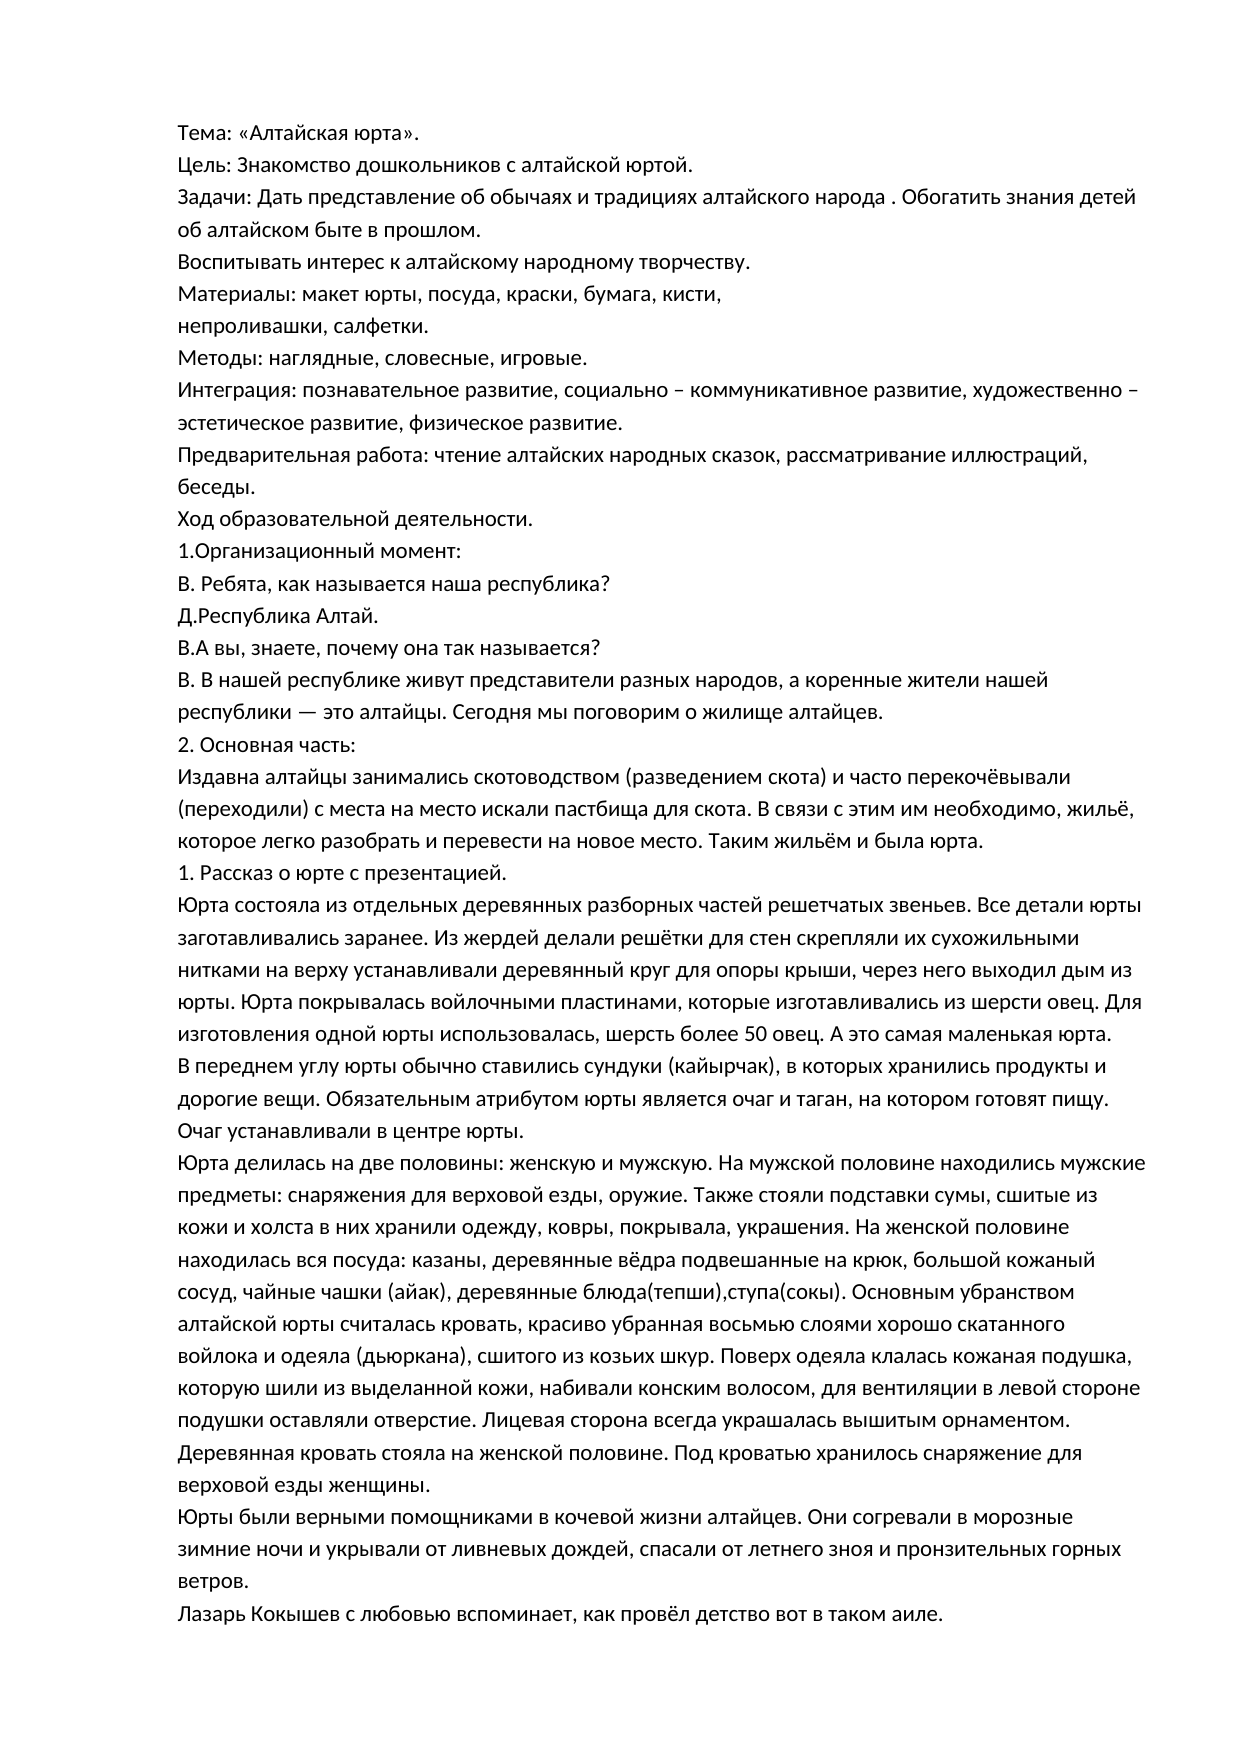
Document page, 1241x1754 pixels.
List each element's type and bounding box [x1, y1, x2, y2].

text [177, 118, 1152, 1627]
